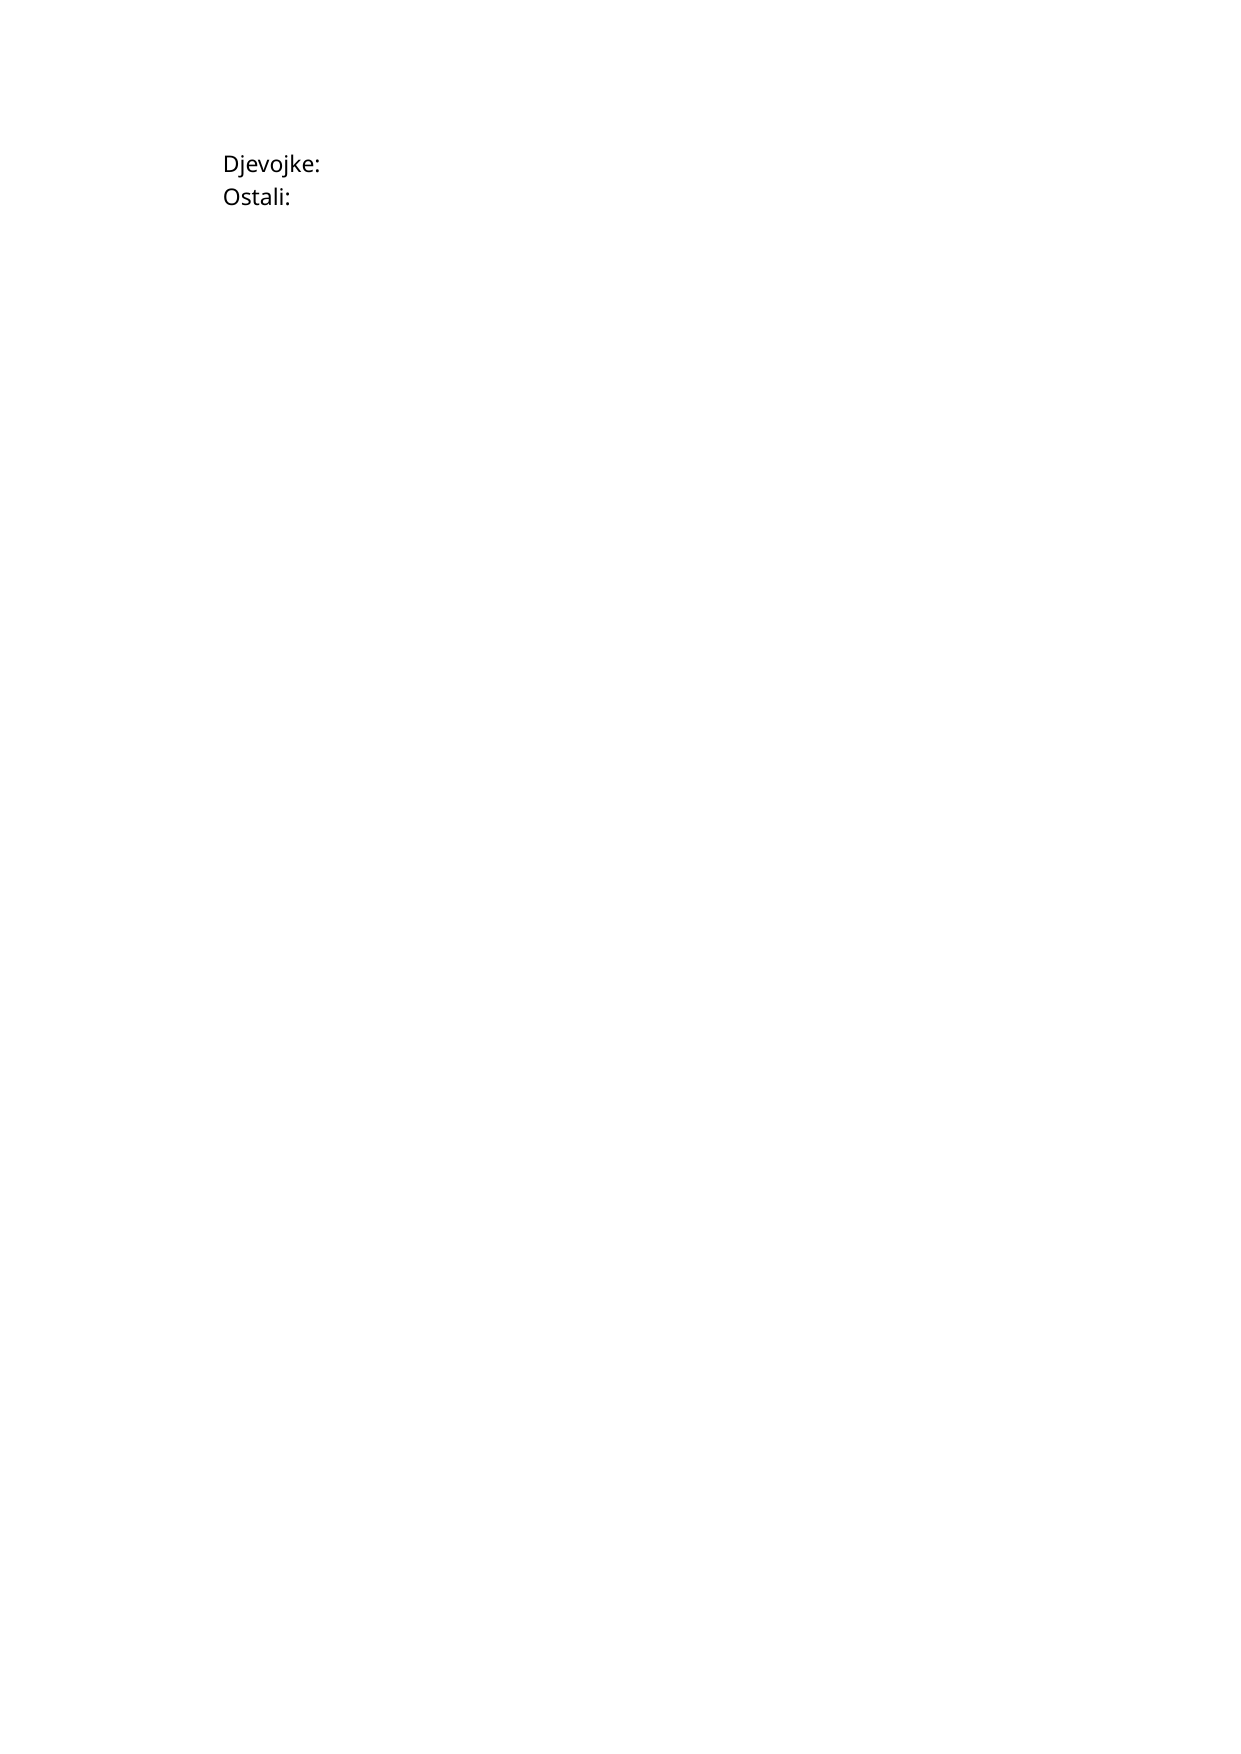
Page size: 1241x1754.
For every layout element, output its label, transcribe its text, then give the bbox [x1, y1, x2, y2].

list Ostali: [223, 181, 1093, 213]
list Djevojke: [223, 148, 1093, 179]
